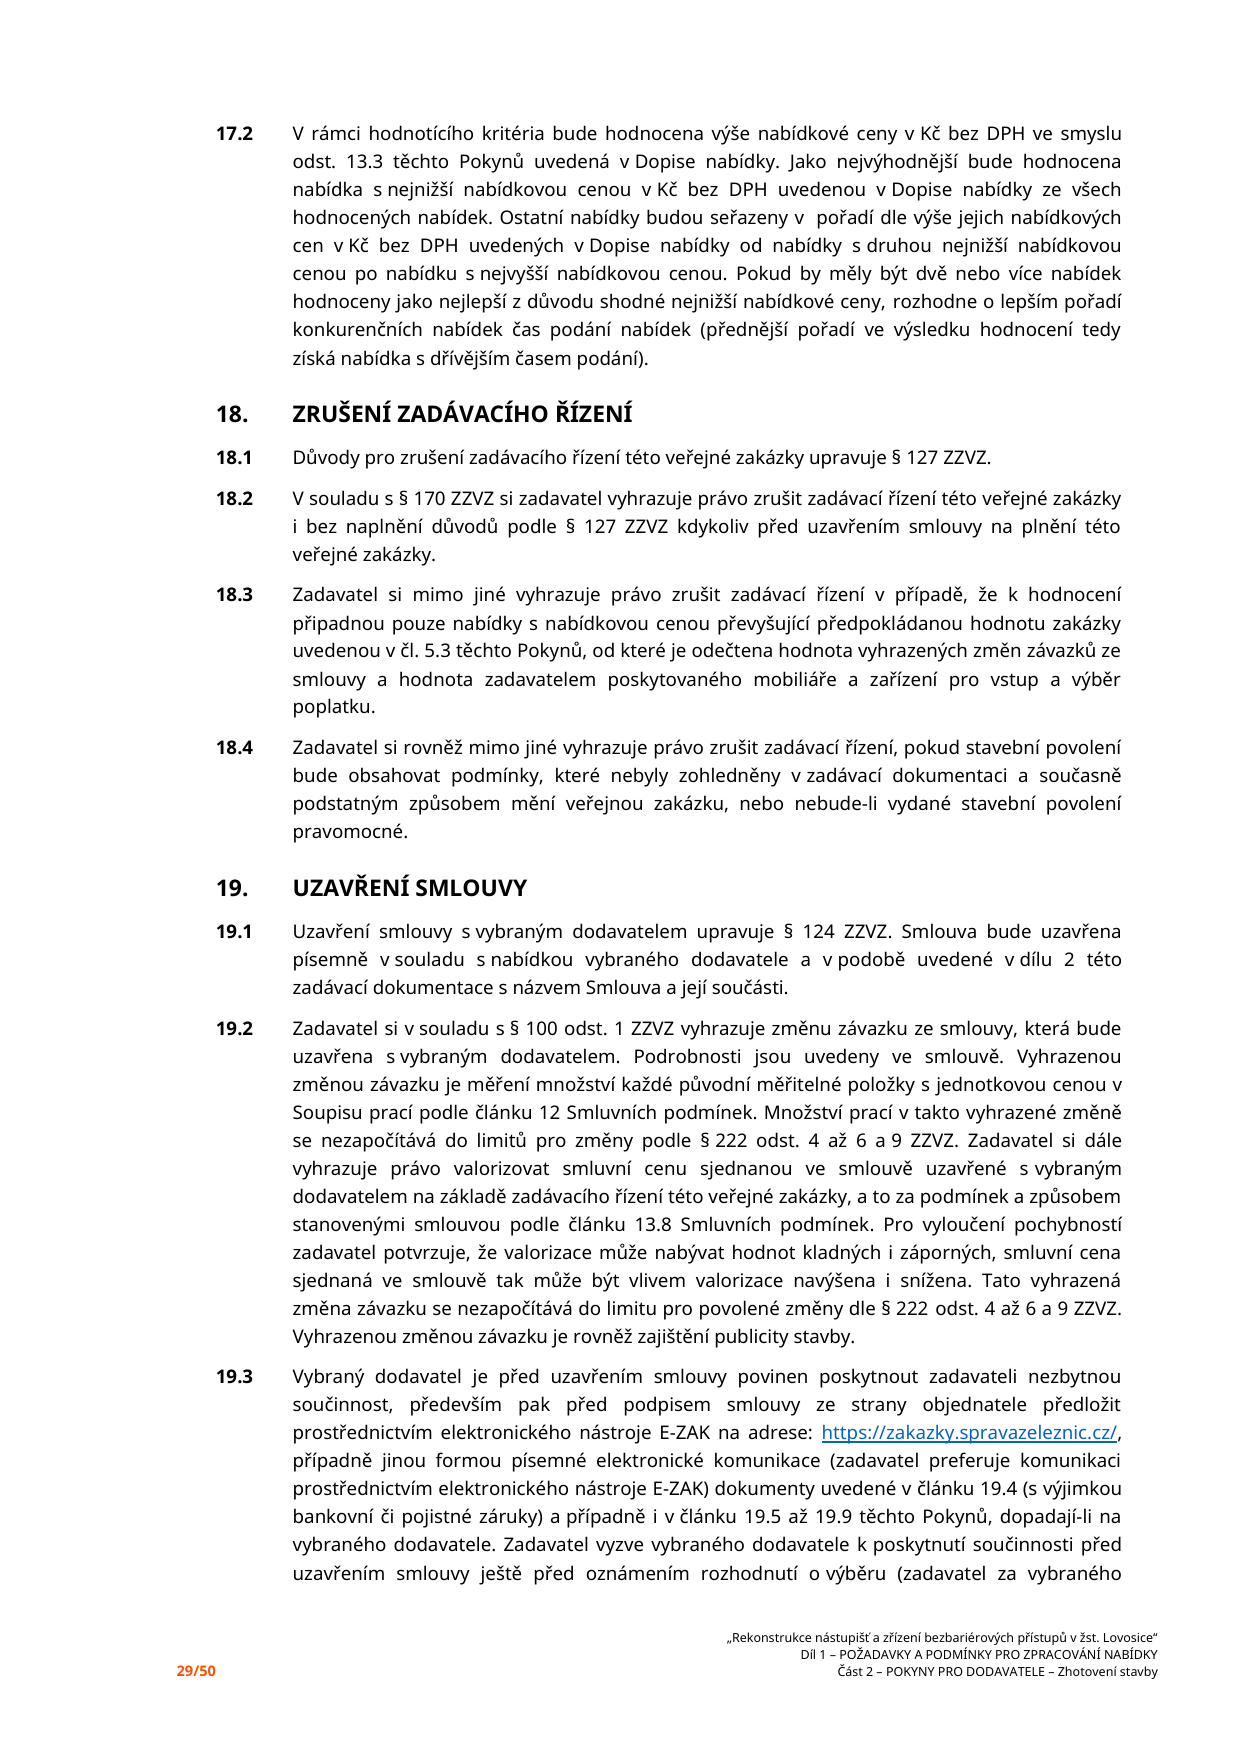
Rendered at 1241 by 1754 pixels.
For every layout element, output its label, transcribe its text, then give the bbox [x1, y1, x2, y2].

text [216, 1364, 1122, 1585]
text UZAVŘENÍ SMLOUVY [216, 871, 1122, 903]
text Důvody pro zrušení zadávacího řízení této veřejné zakázky upravuje § 127 ZZVZ. [216, 445, 1122, 470]
text Uzavření smlouvy s vybraným dodavatelem upravuje § 124 ZZVZ. Smlouva bude uzavřena písemně v souladu s nabídkou vybraného dodavatele a v podobě uvedené v dílu 2 této zadávací dokumentace s názvem Smlouva a její součásti. [216, 918, 1122, 1000]
text Zadavatel si mimo jiné vyhrazuje právo zrušit zadávací řízení v případě, že k hodnocení připadnou pouze nabídky s nabídkovou cenou převyšující předpokládanou hodnotu zakázky uvedenou v čl. 5.3 těchto Pokynů, od které je odečtena hodnota vyhrazených změn závazků ze smlouvy a hodnota zadavatelem poskytovaného mobiliáře a zařízení pro vstup a výběr poplatku. [216, 582, 1122, 719]
text ZRUŠENÍ ZADÁVACÍHO ŘÍZENÍ [216, 398, 1122, 429]
text V rámci hodnotícího kritéria bude hodnocena výše nabídkové ceny v Kč bez DPH ve smyslu odst. 13.3 těchto Pokynů uvedená v Dopise nabídky. Jako nejvýhodnější bude hodnocena nabídka s nejnižší nabídkovou cenou v Kč bez DPH uvedenou v Dopise nabídky ze všech hodnocených nabídek. Ostatní nabídky budou seřazeny v pořadí dle výše jejich nabídkových cen v Kč bez DPH uvedených v Dopise nabídky od nabídky s druhou nejnižší nabídkovou cenou po nabídku s nejvyšší nabídkovou cenou. Pokud by měly být dvě nebo více nabídek hodnoceny jako nejlepší z důvodu shodné nejnižší nabídkové ceny, rozhodne o lepším pořadí konkurenčních nabídek čas podání nabídek (přednější pořadí ve výsledku hodnocení tedy získá nabídka s dřívějším časem podání). [216, 121, 1122, 370]
text V souladu s § 170 ZZVZ si zadavatel vyhrazuje právo zrušit zadávací řízení této veřejné zakázky i bez naplnění důvodů podle § 127 ZZVZ kdykoliv před uzavřením smlouvy na plnění této veřejné zakázky. [216, 485, 1122, 567]
text Zadavatel si rovněž mimo jiné vyhrazuje právo zrušit zadávací řízení, pokud stavební povolení bude obsahovat podmínky, které nebyly zohledněny v zadávací dokumentaci a současně podstatným způsobem mění veřejnou zakázku, nebo nebude-li vydané stavební povolení pravomocné. [216, 734, 1122, 844]
text Zadavatel si v souladu s § 100 odst. 1 ZZVZ vyhrazuje změnu závazku ze smlouvy, která bude uzavřena s vybraným dodavatelem. Podrobnosti jsou uvedeny ve smlouvě. Vyhrazenou změnou závazku je měření množství každé původní měřitelné položky s jednotkovou cenou v Soupisu prací podle článku 12 Smluvních podmínek. Množství prací v takto vyhrazené změně se nezapočítává do limitů pro změny podle § 222 odst. 4 až 6 a 9 ZZVZ. Zadavatel si dále vyhrazuje právo valorizovat smluvní cenu sjednanou ve smlouvě uzavřené s vybraným dodavatelem na základě zadávacího řízení této veřejné zakázky, a to za podmínek a způsobem stanovenými smlouvou podle článku 13.8 Smluvních podmínek. Pro vyloučení pochybností zadavatel potvrzuje, že valorizace může nabývat hodnot kladných i záporných, smluvní cena sjednaná ve smlouvě tak může být vlivem valorizace navýšena i snížena. Tato vyhrazená změna závazku se nezapočítává do limitu pro povolené změny dle § 222 odst. 4 až 6 a 9 ZZVZ. Vyhrazenou změnou závazku je rovněž zajištění publicity stavby. [216, 1015, 1122, 1349]
